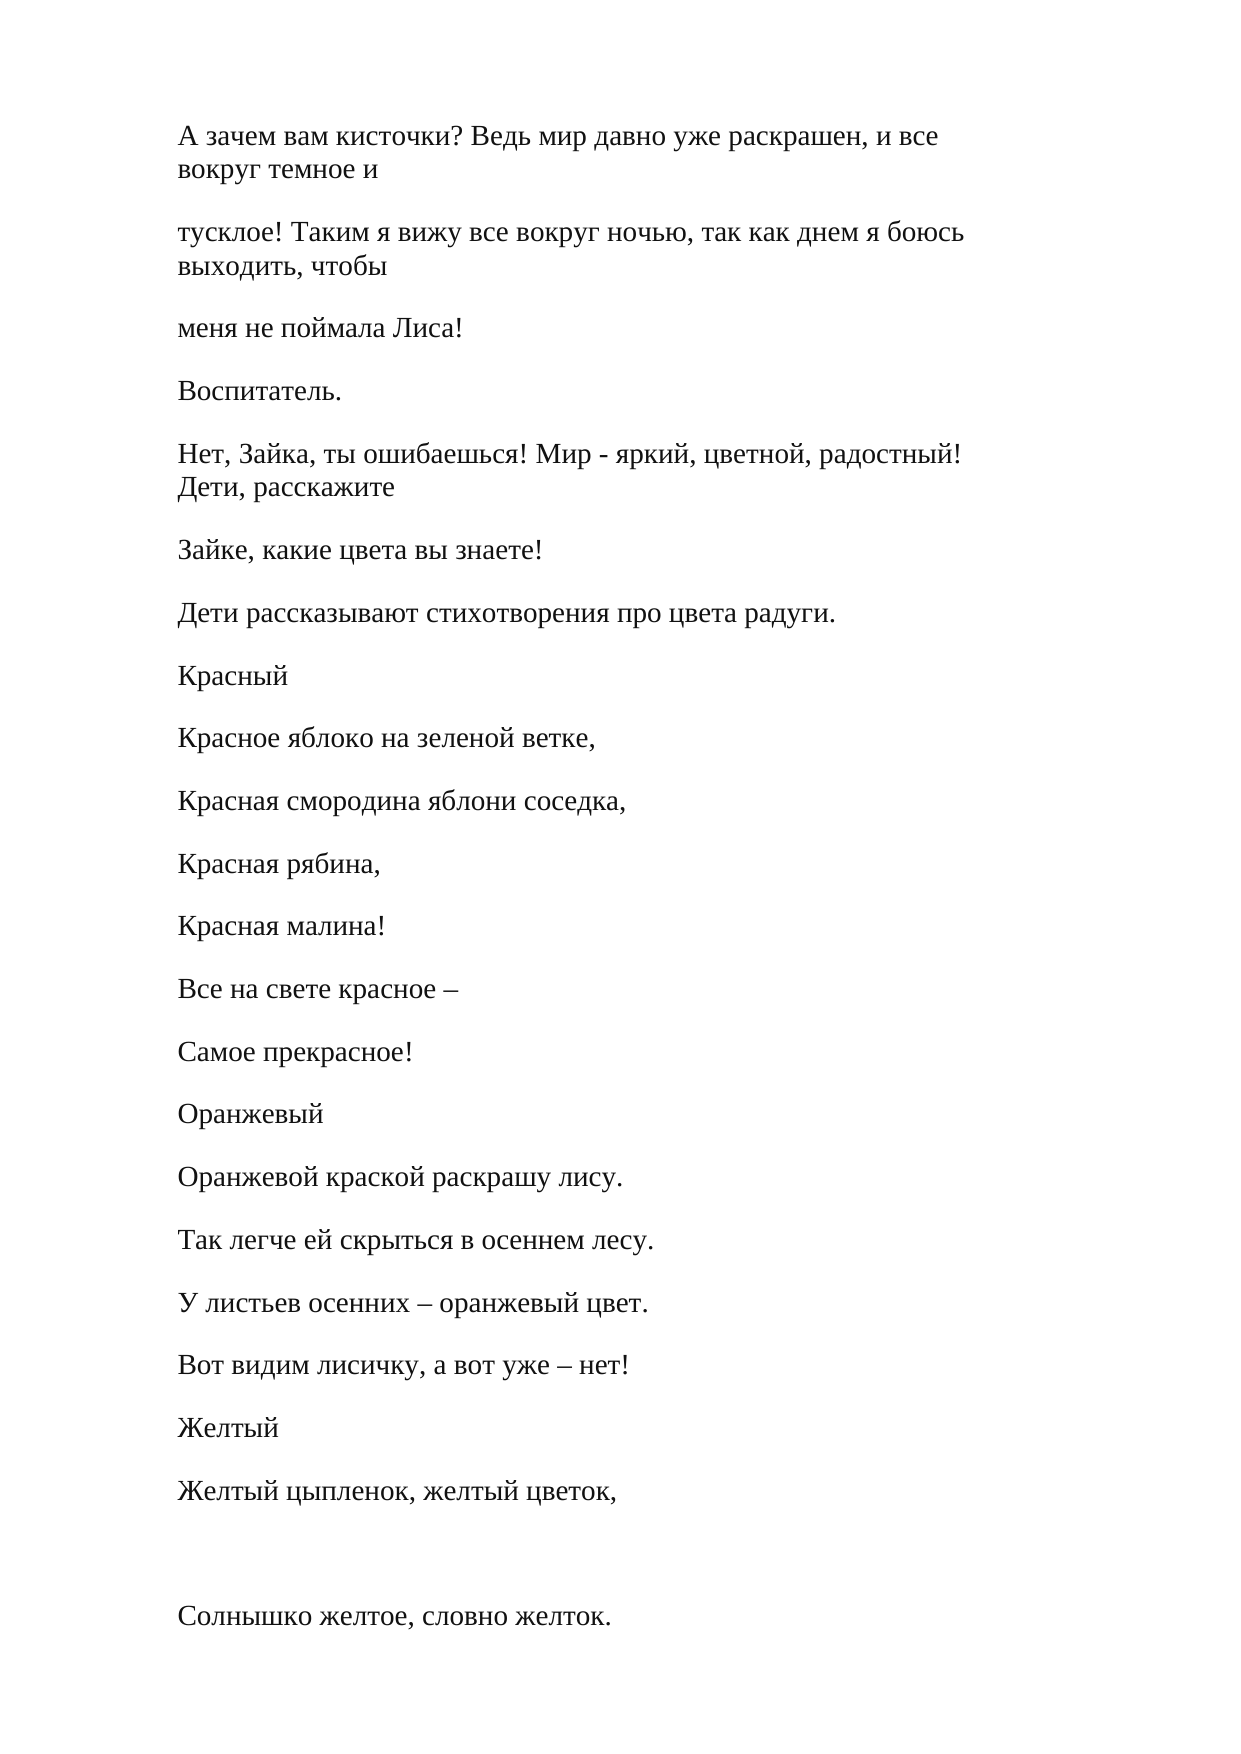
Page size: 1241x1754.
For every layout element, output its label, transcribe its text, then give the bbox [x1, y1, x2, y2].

text Желтый цыпленок, желтый цветок, [177, 1473, 1019, 1506]
text А зачем вам кисточки? Ведь мир давно уже раскрашен, и все вокруг темное и [177, 118, 1019, 185]
text Воспитатель. [177, 373, 1019, 407]
text Вот видим лисичку, а вот уже – нет! [177, 1347, 1019, 1381]
text Так легче ей скрыться в осеннем лесу. [177, 1222, 1019, 1256]
text Красная малина! [177, 908, 1019, 942]
text У листьев осенних – оранжевый цвет. [177, 1285, 1019, 1318]
text Солнышко желтое, словно желток. [177, 1598, 1019, 1632]
text Оранжевый [177, 1097, 1019, 1130]
text Дети рассказывают стихотворения про цвета радуги. [177, 595, 1019, 628]
text меня не поймала Лиса! [177, 311, 1019, 344]
text Оранжевой краской раскрашу лису. [177, 1159, 1019, 1193]
text Красная рябина, [177, 846, 1019, 879]
text Красное яблоко на зеленой ветке, [177, 720, 1019, 754]
text Желтый [177, 1410, 1019, 1444]
text тусклое! Таким я вижу все вокруг ночью, так как днем я боюсь выходить, чтобы [177, 214, 1019, 281]
text Все на свете красное – [177, 971, 1019, 1005]
text Красная смородина яблони соседка, [177, 783, 1019, 817]
text Красный [177, 658, 1019, 691]
text Зайке, какие цвета вы знаете! [177, 532, 1019, 566]
text Самое прекрасное! [177, 1034, 1019, 1067]
text Нет, Зайка, ты ошибаешься! Мир - яркий, цветной, радостный! Дети, расскажите [177, 436, 1019, 503]
